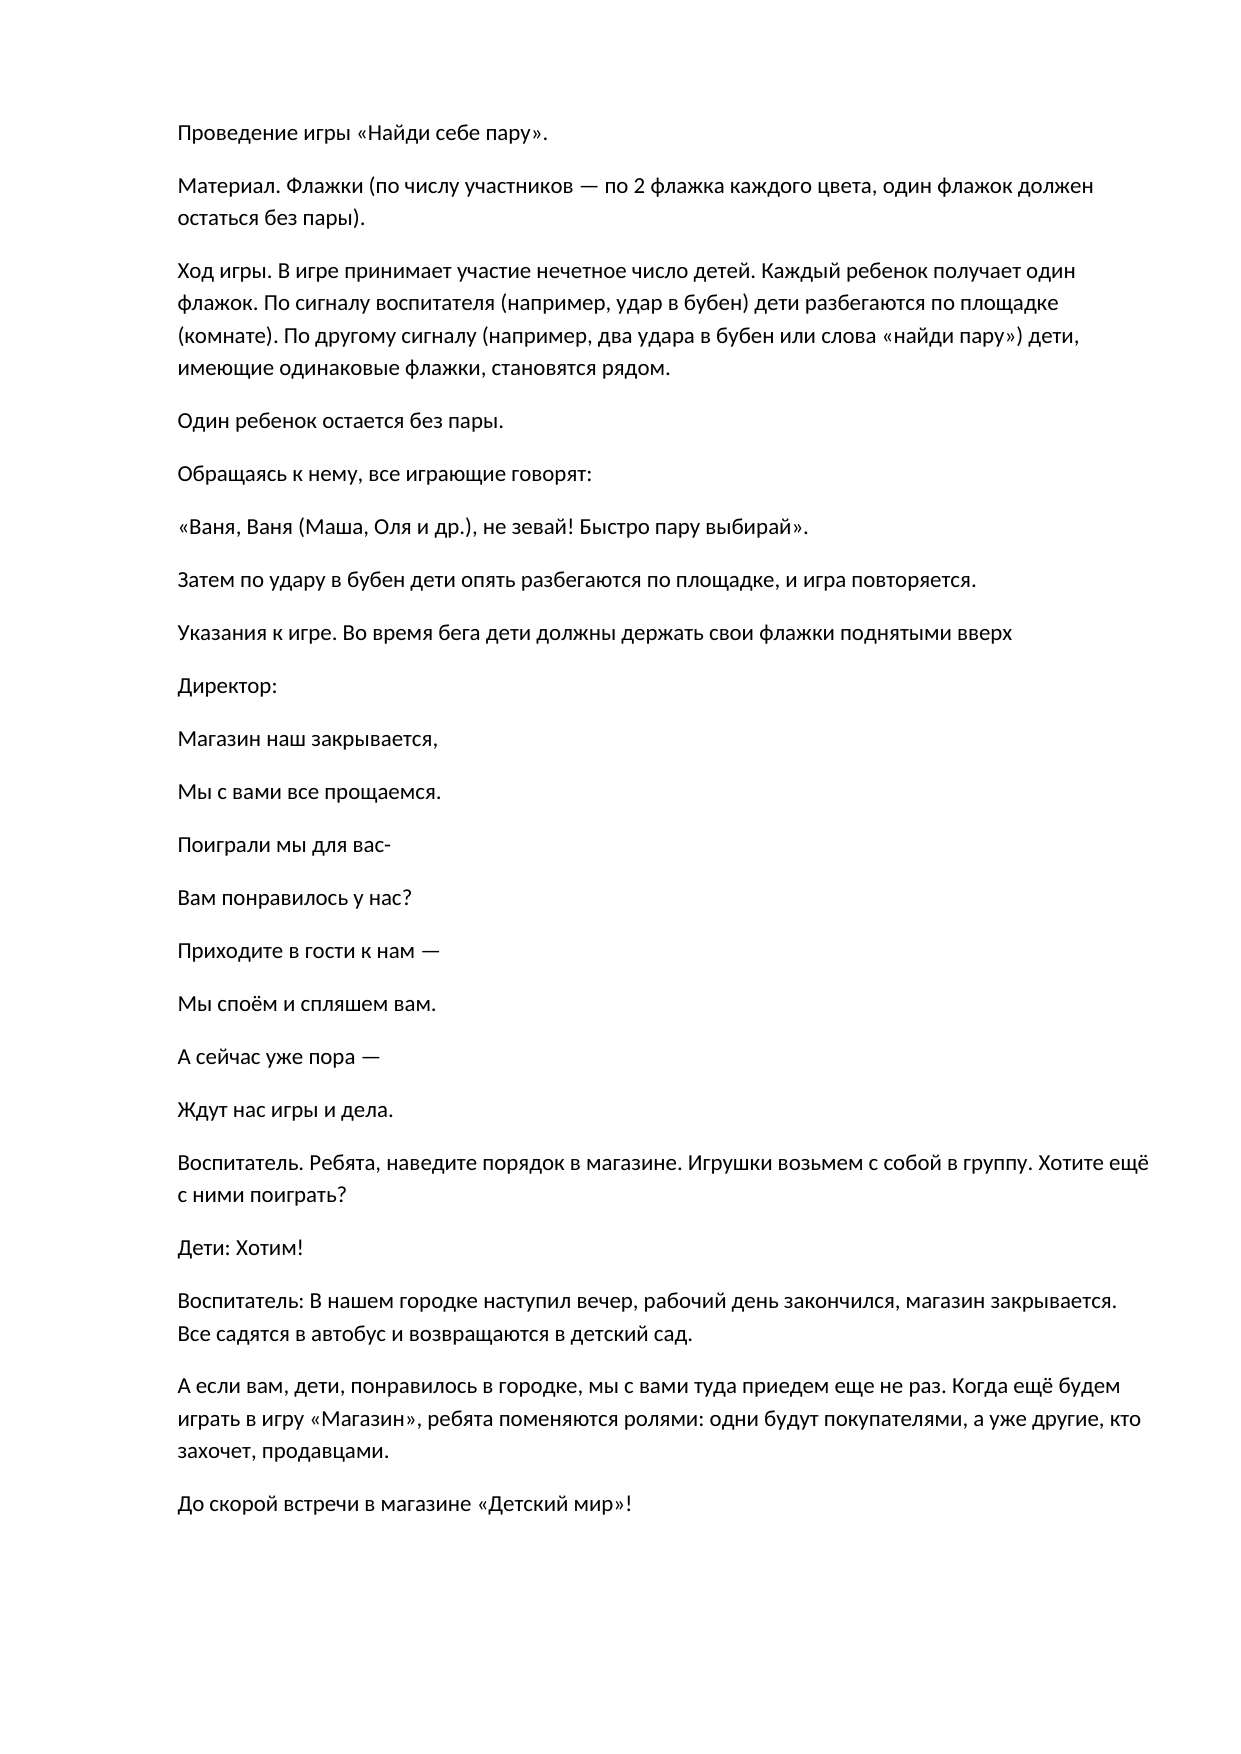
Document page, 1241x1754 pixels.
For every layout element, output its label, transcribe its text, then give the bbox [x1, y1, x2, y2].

text До скорой встречи в магазине «Детский мир»! [177, 1489, 1152, 1517]
text Воспитатель: В нашем городке наступил вечер, рабочий день закончился, магазин закрывается. Все садятся в автобус и возвращаются в детский сад. [177, 1286, 1152, 1347]
text А если вам, дети, понравилось в городке, мы с вами туда приедем еще не раз. Когда ещё будем играть в игру «Магазин», ребята поменяются ролями: одни будут покупателями, а уже другие, кто захочет, продавцами. [177, 1372, 1152, 1464]
text Проведение игры «Найди себе пару». [177, 118, 1152, 146]
text Материал. Флажки (по числу участников — по 2 флажка каждого цвета, один флажок должен остаться без пары). [177, 171, 1152, 231]
text Директор: [177, 671, 1152, 699]
text Магазин наш закрывается, [177, 724, 1152, 752]
text Мы с вами все прощаемся. [177, 777, 1152, 805]
text Мы споём и спляшем вам. [177, 989, 1152, 1017]
text Указания к игре. Во время бега дети должны держать свои флажки поднятыми вверх [177, 618, 1152, 646]
text Обращаясь к нему, все играющие говорят: [177, 459, 1152, 487]
text Вам понравилось у нас? [177, 883, 1152, 911]
text А сейчас уже пора — [177, 1042, 1152, 1070]
text «Ваня, Ваня (Маша, Оля и др.), не зевай! Быстро пару выбирай». [177, 512, 1152, 540]
text Поиграли мы для вас- [177, 830, 1152, 858]
text Один ребенок остается без пары. [177, 406, 1152, 434]
text Дети: Хотим! [177, 1233, 1152, 1261]
text Воспитатель. Ребята, наведите порядок в магазине. Игрушки возьмем с собой в группу. Хотите ещё с ними поиграть? [177, 1148, 1152, 1208]
text Ждут нас игры и дела. [177, 1095, 1152, 1123]
text Затем по удару в бубен дети опять разбегаются по площадке, и игра повторяется. [177, 565, 1152, 593]
text Ход игры. В игре принимает участие нечетное число детей. Каждый ребенок получает один флажок. По сигналу воспитателя (например, удар в бубен) дети разбегаются по площадке (комнате). По другому сигналу (например, два удара в бубен или слова «найди пару») дети, имеющие одинаковые флажки, становятся рядом. [177, 256, 1152, 381]
text Приходите в гости к нам — [177, 936, 1152, 964]
